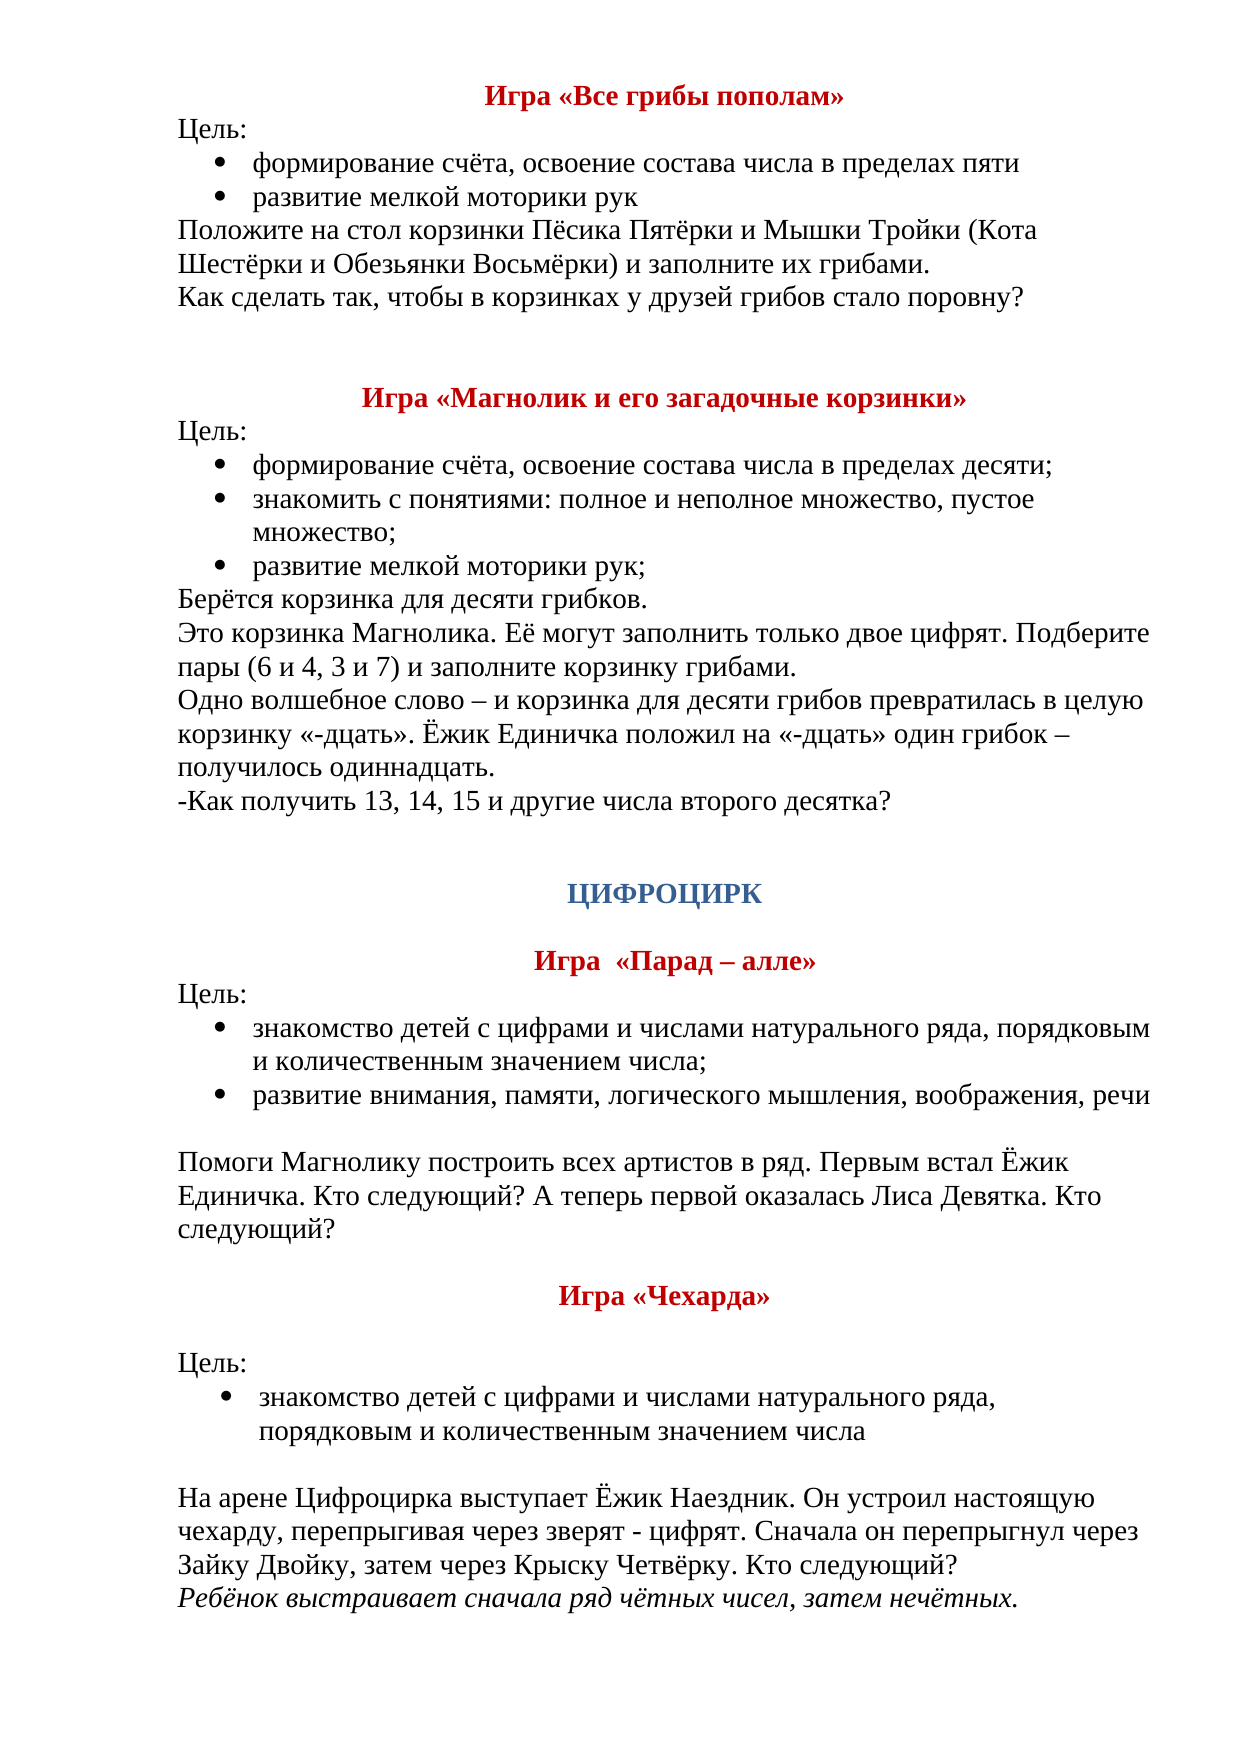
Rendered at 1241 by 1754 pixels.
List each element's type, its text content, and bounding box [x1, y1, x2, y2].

text Как сделать так, чтобы в корзинках у друзей грибов стало поровну? [177, 279, 1152, 313]
text Игра «Чехарда» [177, 1278, 1152, 1312]
text На арене Цифроцирка выступает Ёжик Наездник. Он устроил настоящую чехарду, перепрыгивая через зверят - цифрят. Сначала он перепрыгнул через Зайку Двойку, затем через Крыску Четвёрку. Кто следующий? [177, 1480, 1152, 1580]
text Помоги Магнолику построить всех артистов в ряд. Первым встал Ёжик Единичка. Кто следующий? А теперь первой оказалась Лиса Девятка. Кто следующий? [177, 1144, 1152, 1245]
list формирование счёта, освоение состава числа в пределах пяти [215, 145, 1152, 179]
text Игра «Магнолик и его загадочные корзинки» [177, 380, 1152, 413]
text Это корзинка Магнолика. Её могут заполнить только двое цифрят. Подберите пары (6 и 4, 3 и 7) и заполните корзинку грибами. [177, 615, 1152, 682]
list развитие мелкой моторики рук; [215, 548, 1152, 582]
text Цель: [177, 976, 1152, 1010]
text ЦИФРОЦИРК [177, 876, 1152, 909]
text Игра «Парад – алле» [177, 943, 1152, 976]
text Берётся корзинка для десяти грибков. [177, 582, 1152, 615]
text -Как получить 13, 14, 15 и другие числа второго десятка? [177, 783, 1152, 816]
list развитие внимания, памяти, логического мышления, воображения, речи [215, 1077, 1152, 1111]
list развитие мелкой моторики рук [215, 179, 1152, 212]
text Цель: [177, 413, 1152, 447]
text Игра «Все грибы пополам» [177, 78, 1152, 111]
text Ребёнок выстраивает сначала ряд чётных чисел, затем нечётных. [177, 1580, 1152, 1614]
list знакомство детей с цифрами и числами натурального ряда, порядковым и количественным значением числа [221, 1379, 1152, 1446]
text Одно волшебное слово – и корзинка для десяти грибов превратилась в целую корзинку «-дцать». Ёжик Единичка положил на «-дцать» один грибок – получилось одиннадцать. [177, 682, 1152, 783]
text Цель: [177, 1346, 1152, 1379]
list формирование счёта, освоение состава числа в пределах десяти; [215, 447, 1152, 481]
list знакомить с понятиями: полное и неполное множество, пустое множество; [215, 481, 1152, 548]
text Положите на стол корзинки Пёсика Пятёрки и Мышки Тройки (Кота Шестёрки и Обезьянки Восьмёрки) и заполните их грибами. [177, 212, 1152, 279]
list знакомство детей с цифрами и числами натурального ряда, порядковым и количественным значением числа; [215, 1010, 1152, 1077]
text Цель: [177, 111, 1152, 145]
